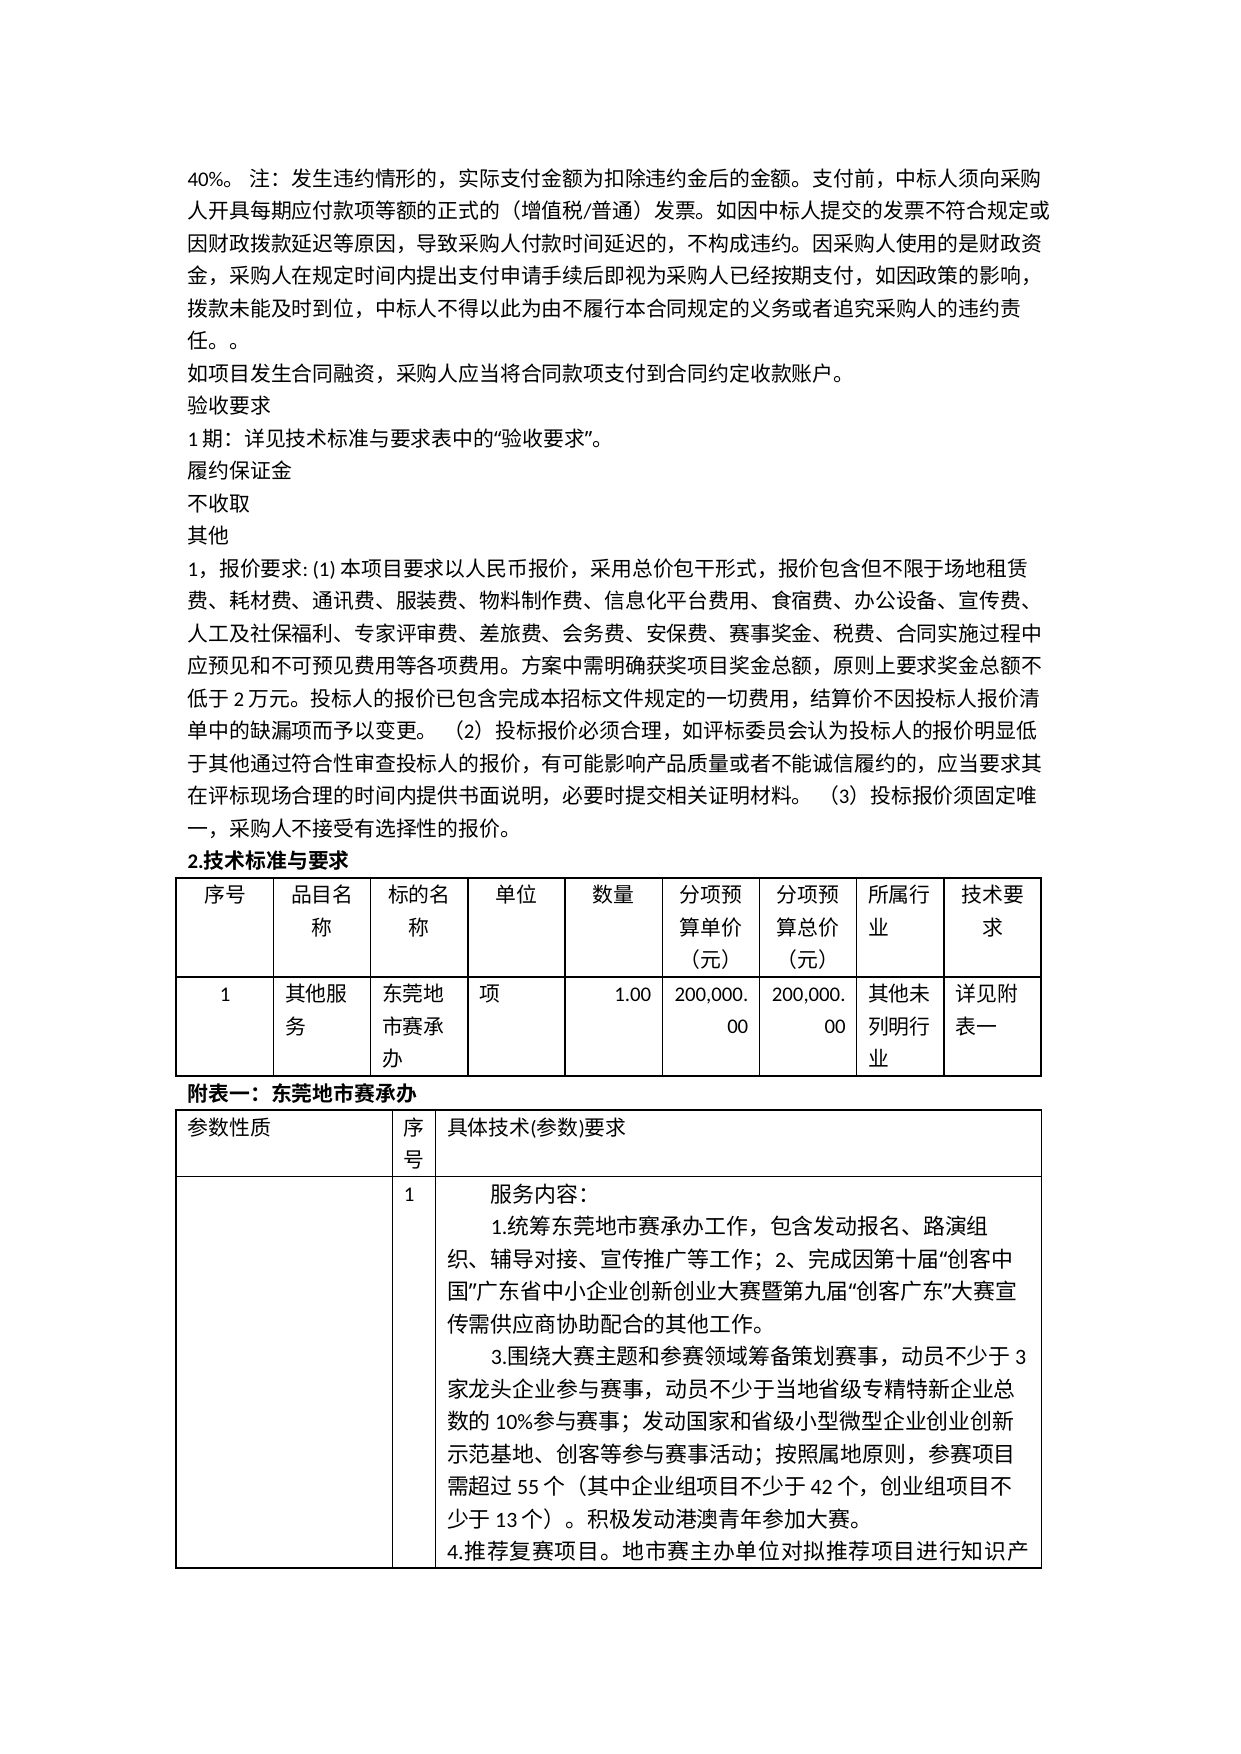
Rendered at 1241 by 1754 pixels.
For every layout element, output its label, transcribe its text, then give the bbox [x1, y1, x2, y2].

text 2.技术标准与要求 [187, 844, 1053, 877]
table_cell 其他服务 [274, 978, 370, 1075]
table_cell 项 [469, 978, 564, 1075]
table_cell 200,000.00 [760, 978, 856, 1075]
table_cell 详见附表一 [945, 978, 1040, 1075]
table_header 序号 [393, 1111, 435, 1176]
table_header 标的名称 [371, 879, 467, 976]
table_header 具体技术(参数)要求 [436, 1111, 1041, 1176]
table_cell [436, 1177, 1041, 1567]
table_header 数量 [566, 879, 662, 976]
table_header 品目名称 [274, 879, 370, 976]
table_cell 其他未列明行业 [857, 978, 943, 1075]
table_cell [177, 1177, 392, 1567]
table_header 所属行业 [857, 879, 943, 976]
table_header 序号 [177, 879, 273, 976]
table_header 分项预算单价（元） [663, 879, 759, 976]
table_header 技术要求 [945, 879, 1040, 976]
table_cell 200,000.00 [663, 978, 759, 1075]
table_header 参数性质 [177, 1111, 392, 1176]
text 附表一：东莞地市赛承办 [187, 1077, 1053, 1109]
table_header 分项预算总价（元） [760, 879, 856, 976]
table_cell 1 [393, 1177, 435, 1567]
table_header 单位 [469, 879, 564, 976]
table_cell 东莞地市赛承办 [371, 978, 467, 1075]
table_cell 1 [177, 978, 273, 1075]
table_cell 1.00 [566, 978, 662, 1075]
